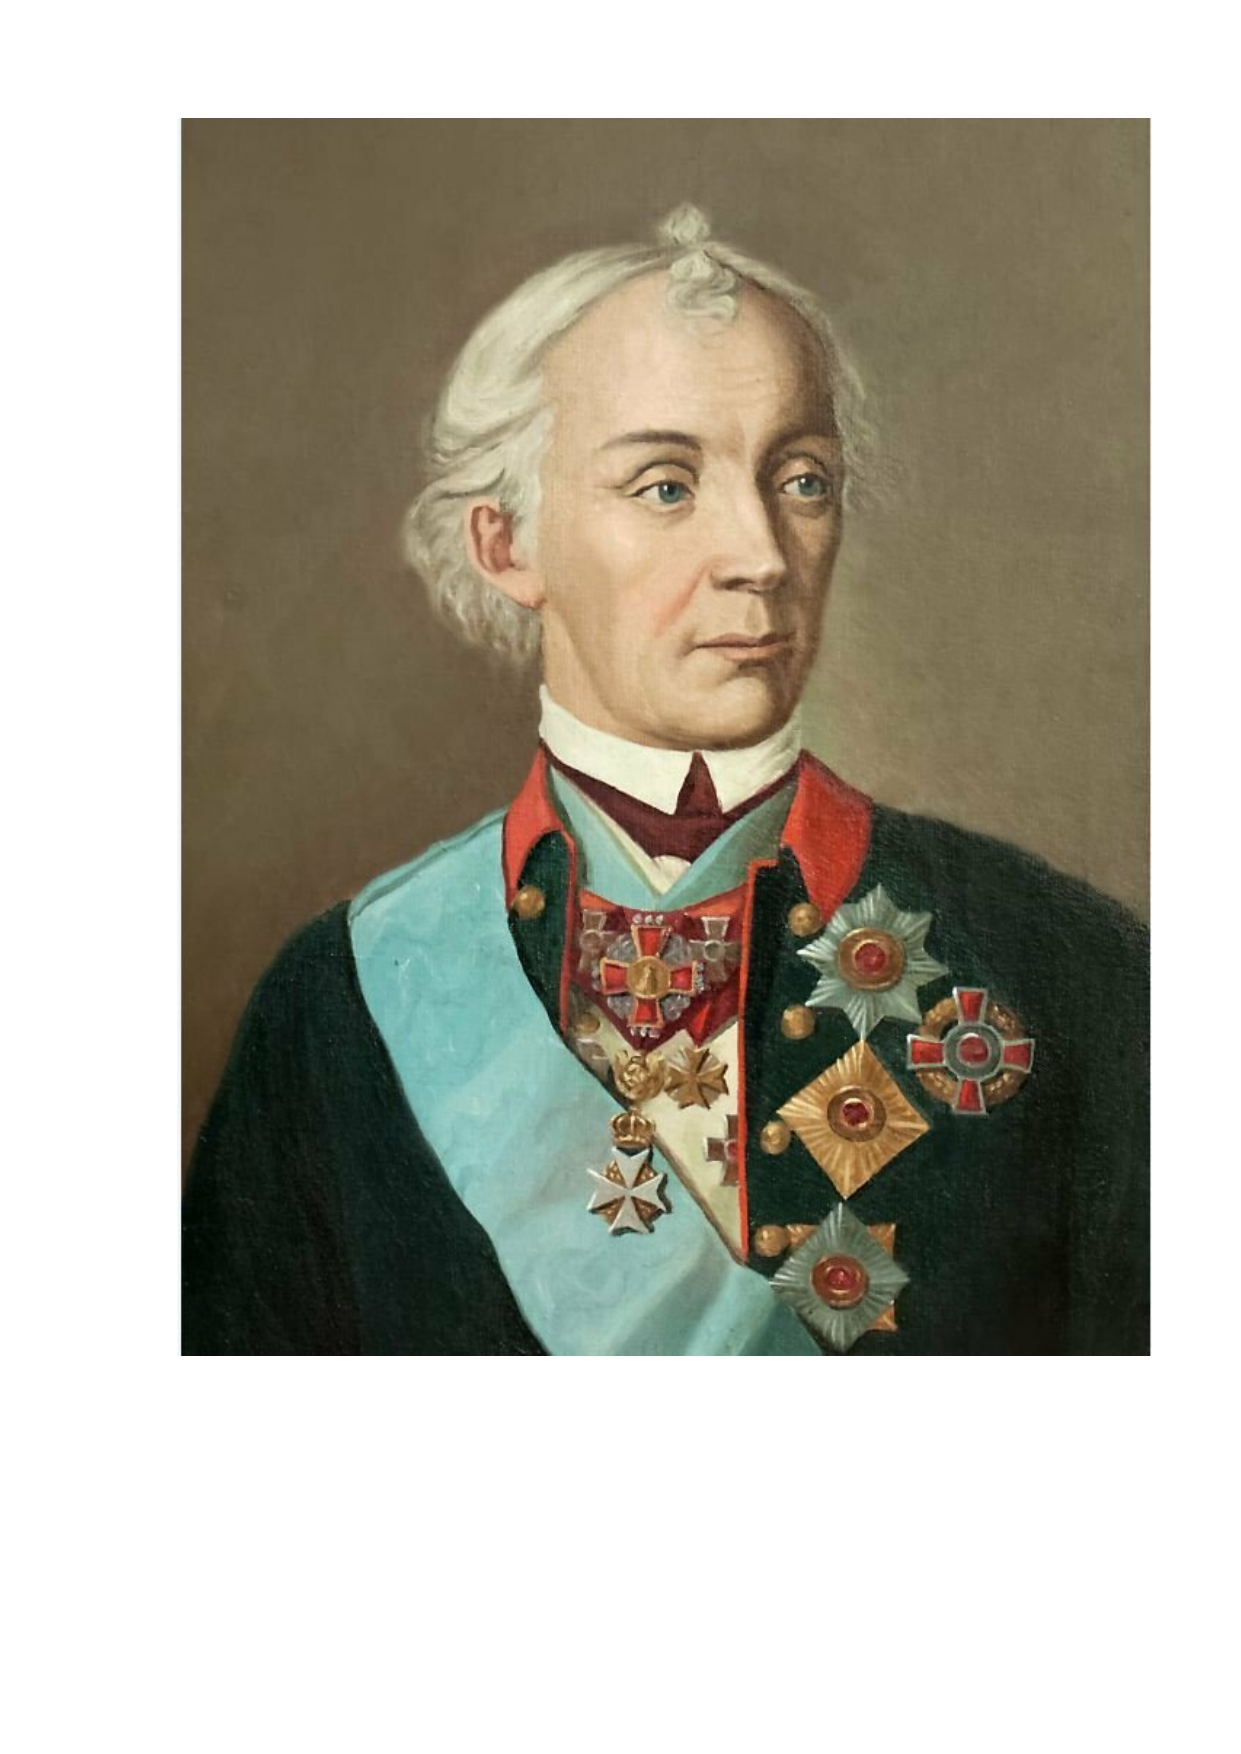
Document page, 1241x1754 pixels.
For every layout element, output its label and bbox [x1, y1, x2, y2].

picture [177, 118, 1152, 1356]
